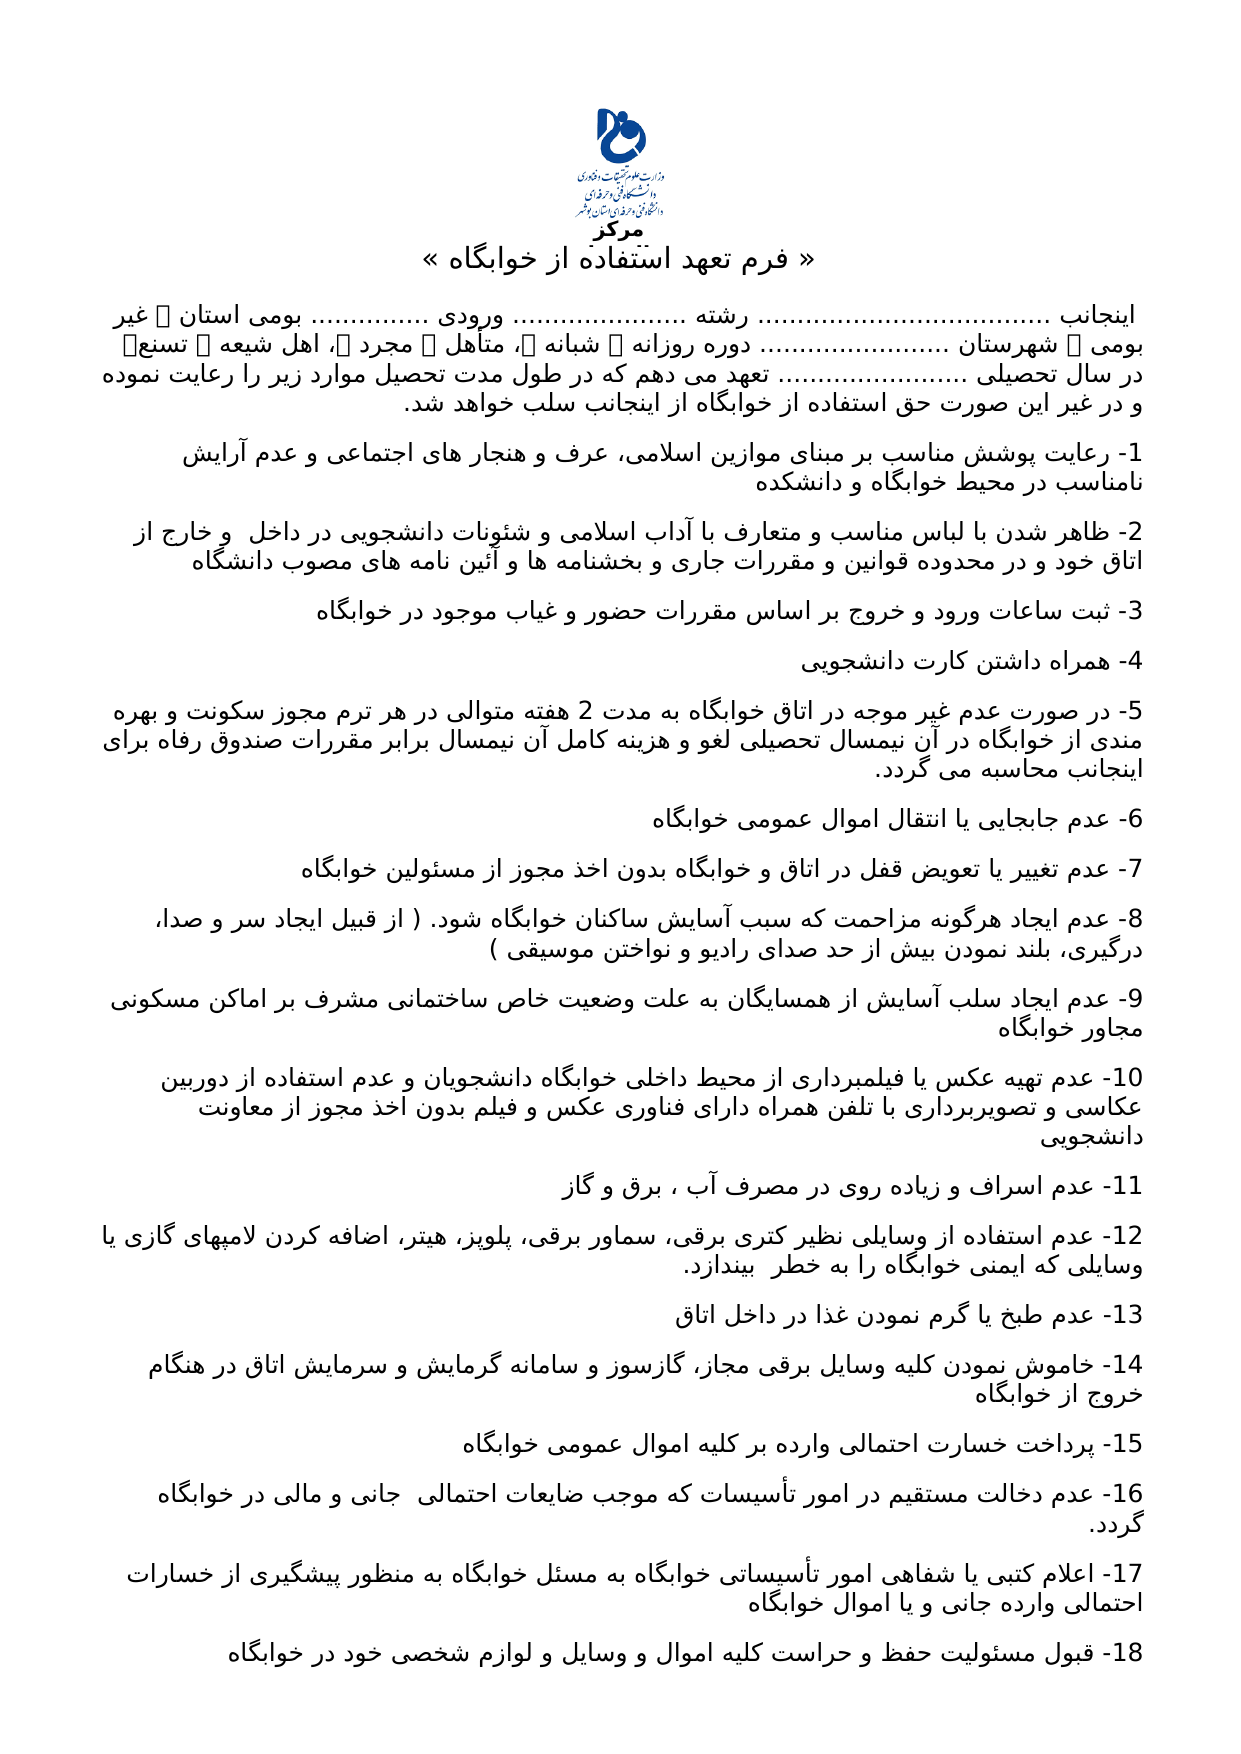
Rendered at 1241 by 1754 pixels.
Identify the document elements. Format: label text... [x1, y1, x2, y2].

text 8- عدم ایجاد هرگونه مزاحمت که سبب آسایش ساکنان خوابگاه شود. ( از قبیل ایجاد سر و صدا، درگیری، بلند نمودن بیش از حد صدای رادیو و نواختن موسیقی ) [94, 905, 1144, 963]
text 4- همراه داشتن کارت دانشجویی [94, 646, 1144, 676]
text 1- رعایت پوشش مناسب بر مبنای موازین اسلامی، عرف و هنجار های اجتماعی و عدم آرایش نامناسب در محیط خوابگاه و دانشکده [94, 438, 1144, 496]
text 15- پرداخت خسارت احتمالی وارده بر کلیه اموال عمومی خوابگاه [94, 1430, 1144, 1459]
picture [546, 103, 692, 242]
text 13- عدم طبخ یا گرم نمودن غذا در داخل اتاق [94, 1301, 1144, 1330]
text 9- عدم ایجاد سلب آسایش از همسایگان به علت وضعیت خاص ساختمانی مشرف بر اماکن مسکونی مجاور خوابگاه [94, 984, 1144, 1042]
text 14- خاموش نمودن کلیه وسایل برقی مجاز، گازسوز و سامانه گرمایش و سرمایش اتاق در هنگام خروج از خوابگاه [94, 1351, 1144, 1409]
text 12- عدم استفاده از وسایلی نظیر کتری برقی، سماور برقی، پلوپز، هیتر، اضافه کردن لامپهای گازی یا وسایلی که ایمنی خوابگاه را به خطر بیندازد. [94, 1221, 1144, 1280]
text « فرم تعهد استفاده از خوابگاه » [94, 103, 1144, 276]
text 2- ظاهر شدن با لباس مناسب و متعارف با آداب اسلامی و شئونات دانشجویی در داخل و خارج از اتاق خود و در محدوده قوانین و مقررات جاری و بخشنامه ها و آئین نامه های مصوب دانشگاه [94, 517, 1144, 576]
text 6- عدم جابجایی یا انتقال اموال عمومی خوابگاه [94, 805, 1144, 834]
text 17- اعلام کتبی یا شفاهی امور تأسیساتی خوابگاه به مسئل خوابگاه به منظور پیشگیری از خسارات احتمالی وارده جانی و یا اموال خوابگاه [94, 1559, 1144, 1617]
text 7- عدم تغییر یا تعویض قفل در اتاق و خوابگاه بدون اخذ مجوز از مسئولین خوابگاه [94, 855, 1144, 884]
text 16- عدم دخالت مستقیم در امور تأسیسات که موجب ضایعات احتمالی جانی و مالی در خوابگاه گردد. [94, 1480, 1144, 1538]
text 5- در صورت عدم غیر موجه در اتاق خوابگاه به مدت 2 هفته متوالی در هر ترم مجوز سکونت و بهره مندی از خوابگاه در آن نیمسال تحصیلی لغو و هزینه کامل آن نیمسال برابر مقررات صندوق رفاه برای اینجانب محاسبه می گردد. [94, 696, 1144, 784]
text اینجانب ..................................... رشته ...................... ورودی ............... بومی استان غیر بومی شهرستان ........................ دوره روزانه شبانه ، متأهل مجرد ، اهل شیعه تسنع در سال تحصیلی ........................ تعهد می دهم که در طول مدت تحصیل موارد زیر را رعایت نموده و در غیر این صورت حق استفاده از خوابگاه از اینجانب سلب خواهد شد. [94, 301, 1144, 417]
text 10- عدم تهیه عکس یا فیلمبرداری از محیط داخلی خوابگاه دانشجویان و عدم استفاده از دوربین عکاسی و تصویربرداری با تلفن همراه دارای فناوری عکس و فیلم بدون اخذ مجوز از معاونت دانشجویی [94, 1063, 1144, 1151]
text 3- ثبت ساعات ورود و خروج بر اساس مقررات حضور و غیاب موجود در خوابگاه [94, 596, 1144, 626]
text 11- عدم اسراف و زیاده روی در مصرف آب ، برق و گاز [94, 1171, 1144, 1201]
text 18- قبول مسئولیت حفظ و حراست کلیه اموال و وسایل و لوازم شخصی خود در خوابگاه [94, 1638, 1144, 1667]
